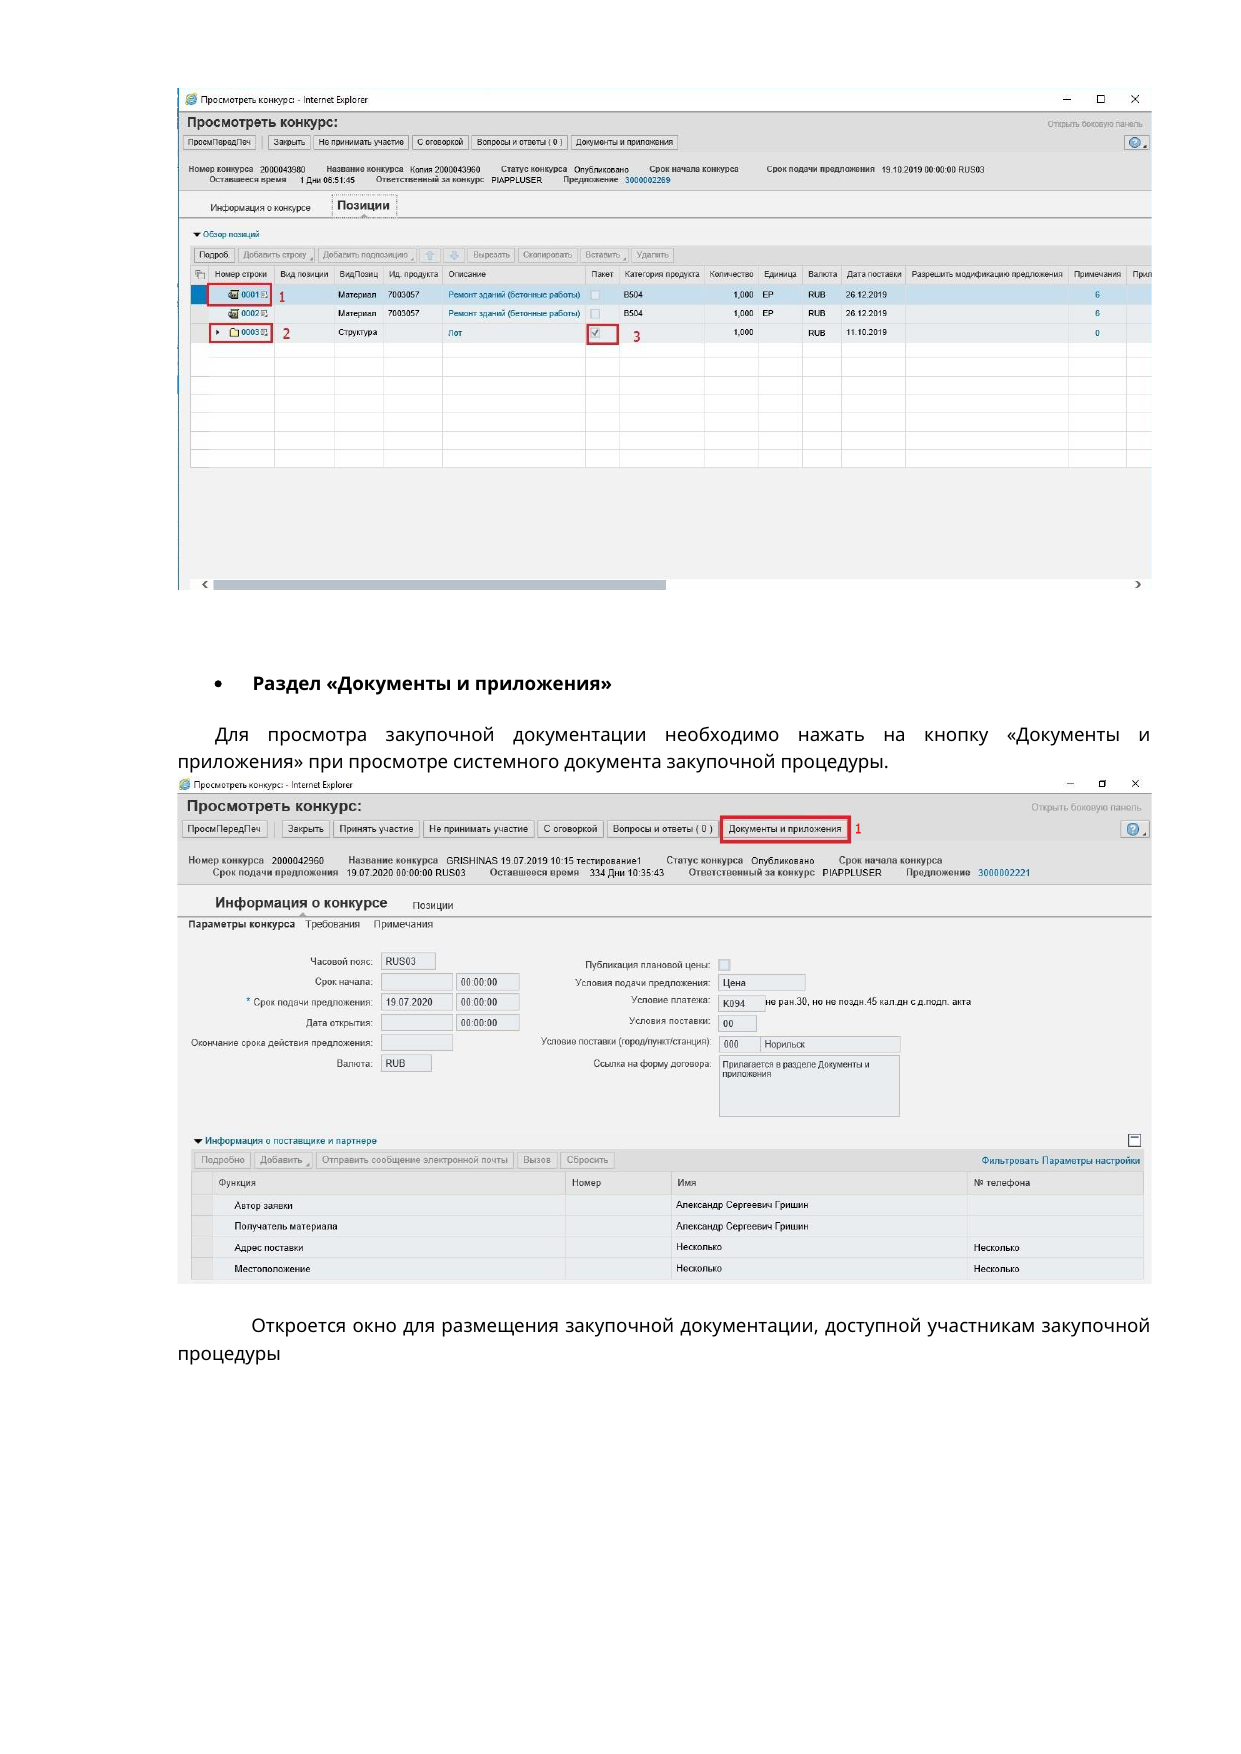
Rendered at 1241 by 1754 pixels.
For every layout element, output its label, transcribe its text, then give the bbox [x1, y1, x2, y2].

list Откроется окно для размещения закупочной документации, доступной участникам закупочной процедуры [177, 1313, 1152, 1366]
list Раздел «Документы и приложения» [215, 670, 1152, 696]
list Для просмотра закупочной документации необходимо нажать на кнопку «Документы и приложения» при просмотре системного документа закупочной процедуры. [177, 721, 1152, 774]
